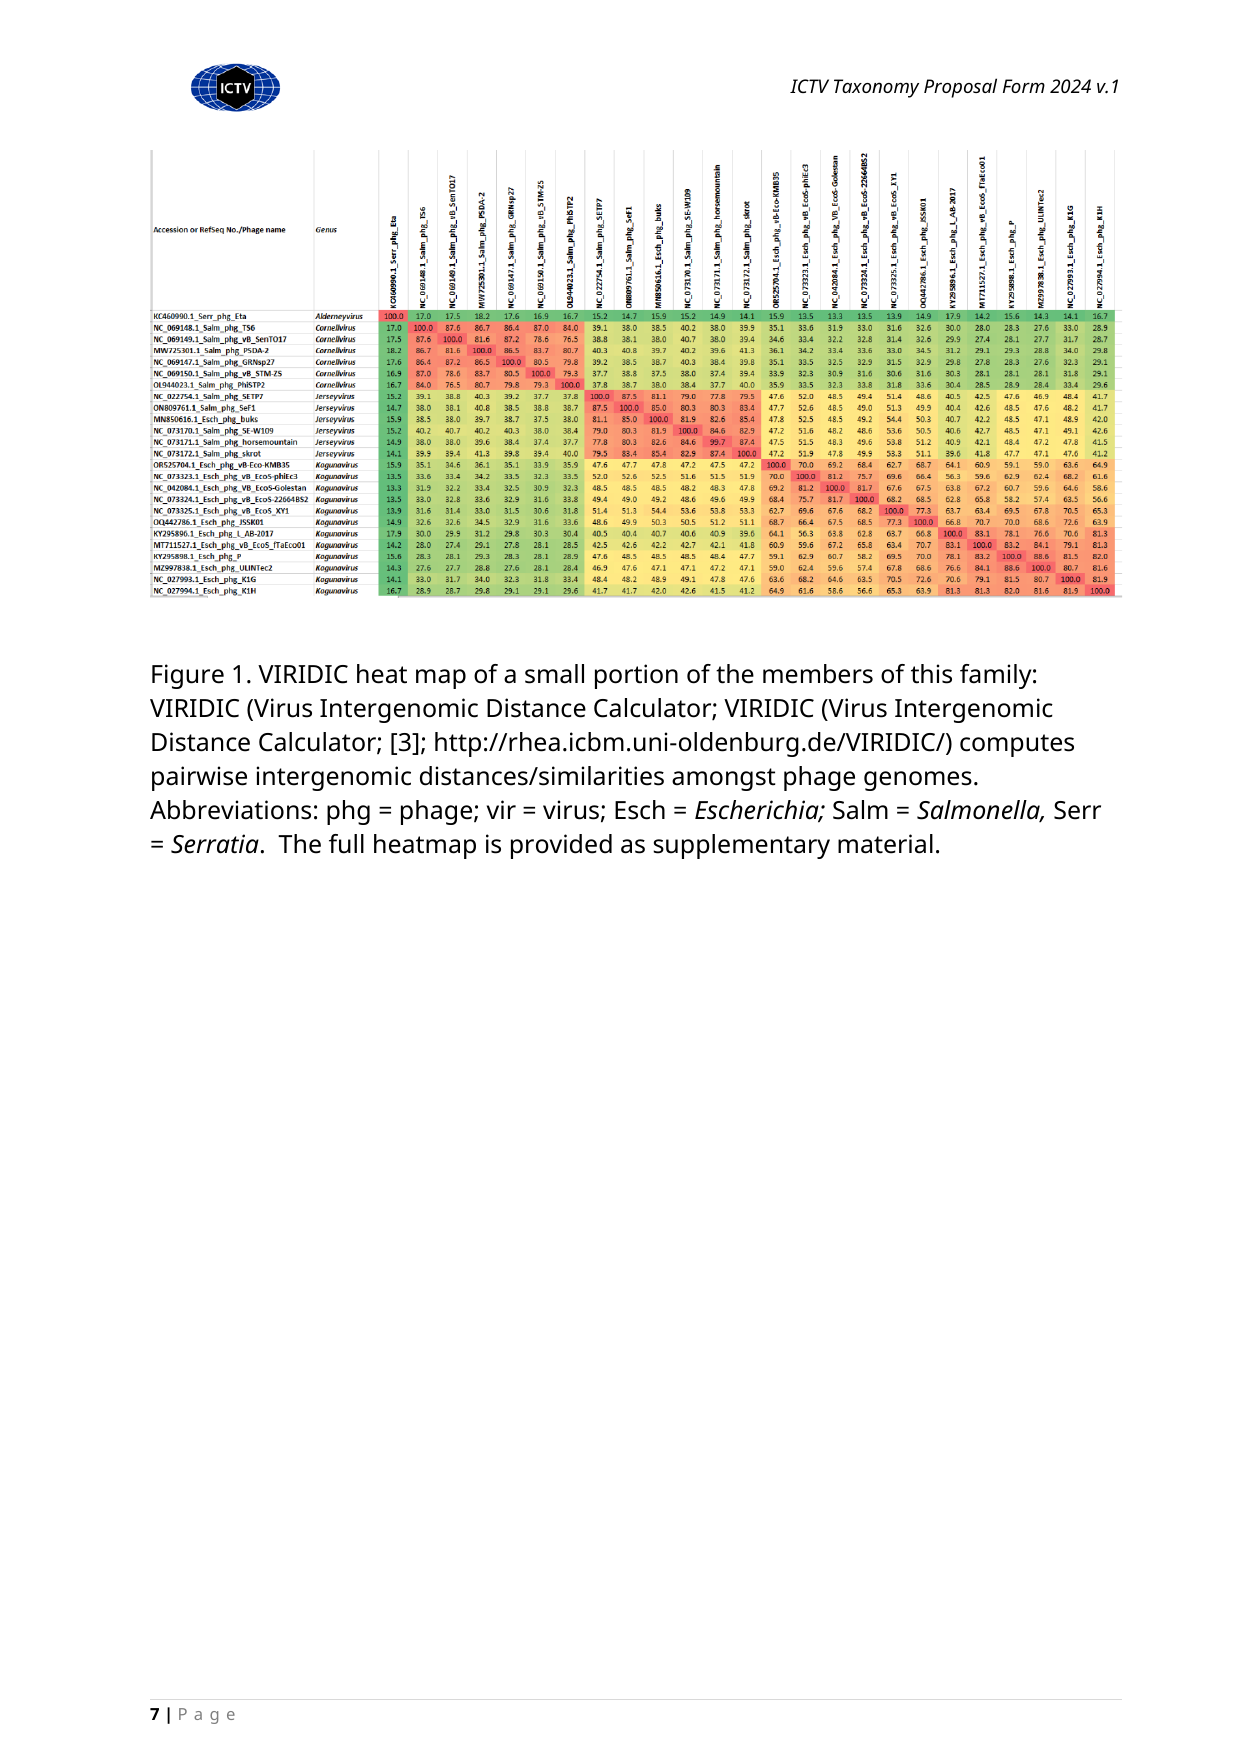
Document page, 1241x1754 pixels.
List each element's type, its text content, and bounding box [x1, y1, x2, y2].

picture [150, 150, 1123, 598]
text Figure 1. VIRIDIC heat map of a small portion of the members of this family: VIRIDIC (Virus Intergenomic Distance Calculator; VIRIDIC (Virus Intergenomic Distance Calculator; [3]; http://rhea.icbm.uni-oldenburg.de/VIRIDIC/) computes pairwise intergenomic distances/similarities amongst phage genomes. Abbreviations: phg = phage; vir = virus; Esch = Escherichia; Salm = Salmonella, Serr = Serratia. The full heatmap is provided as supplementary material. [150, 657, 1122, 861]
picture [190, 56, 282, 113]
